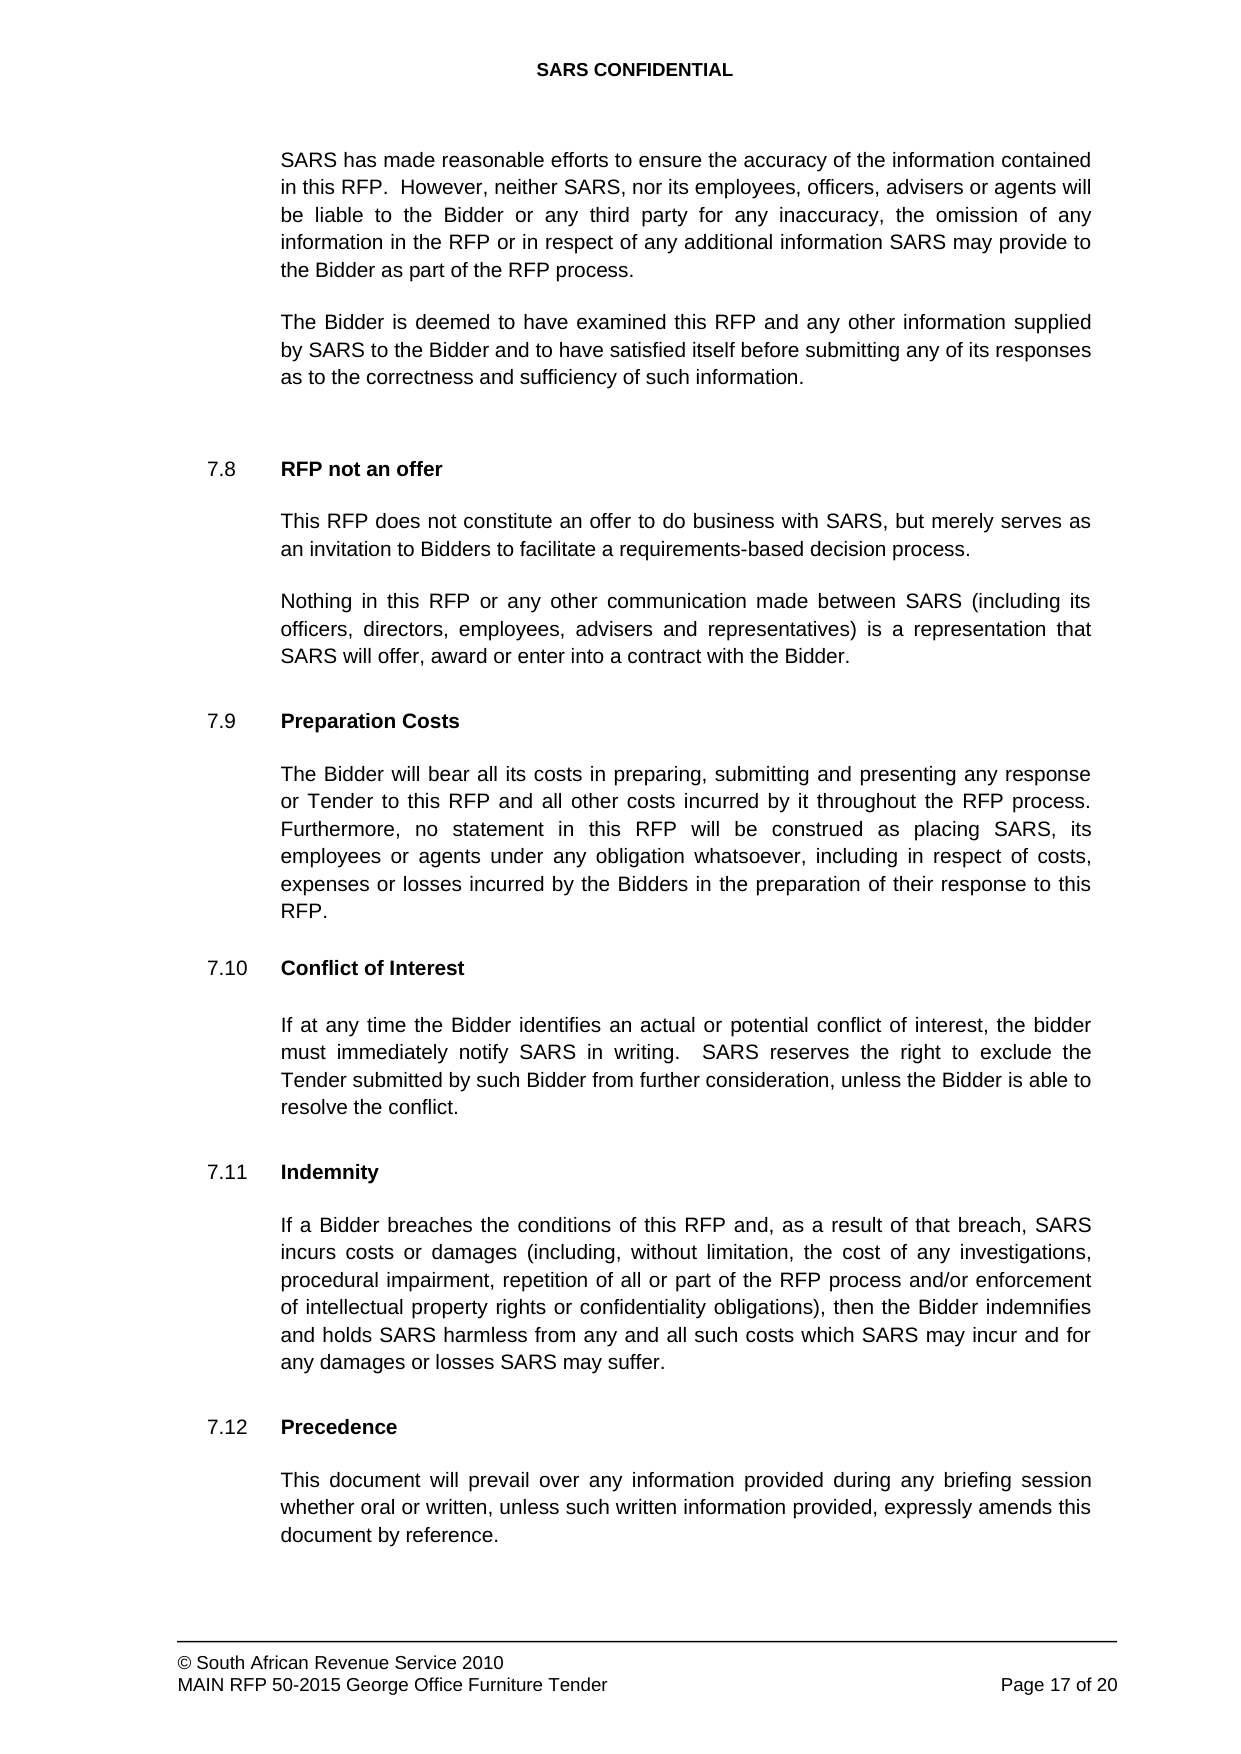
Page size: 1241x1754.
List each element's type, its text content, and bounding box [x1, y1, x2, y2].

text This RFP does not constitute an offer to do business with SARS, but merely serves as an invitation to Bidders to facilitate a requirements-based decision process. [280, 509, 1092, 561]
text Precedence [207, 1415, 1092, 1439]
text The Bidder will bear all its costs in preparing, submitting and presenting any response or Tender to this RFP and all other costs incurred by it throughout the RFP process. Furthermore, no statement in this RFP will be construed as placing SARS, its employees or agents under any obligation whatsoever, including in respect of costs, expenses or losses incurred by the Bidders in the preparation of their response to this RFP. [280, 762, 1092, 923]
text SARS has made reasonable efforts to ensure the accuracy of the information contained in this RFP. However, neither SARS, nor its employees, officers, advisers or agents will be liable to the Bidder or any third party for any inaccuracy, the omission of any information in the RFP or in respect of any additional information SARS may provide to the Bidder as part of the RFP process. [280, 148, 1092, 282]
text This document will prevail over any information provided during any briefing session whether oral or written, unless such written information provided, expressly amends this document by reference. [280, 1467, 1092, 1546]
text Preparation Costs [207, 709, 1092, 733]
text Conflict of Interest [207, 956, 1092, 980]
list If at any time the Bidder identifies an actual or potential conflict of interest, the bidder must immediately notify SARS in writing. SARS reserves the right to exclude the Tender submitted by such Bidder from further consideration, unless the Bidder is able to resolve the conflict. [281, 1012, 1092, 1119]
text RFP not an offer [207, 457, 1092, 481]
text Nothing in this RFP or any other communication made between SARS (including its officers, directors, employees, advisers and representatives) is a representation that SARS will offer, award or enter into a contract with the Bidder. [280, 589, 1092, 668]
text Indemnity [207, 1160, 1092, 1184]
text If a Bidder breaches the conditions of this RFP and, as a result of that breach, SARS incurs costs or damages (including, without limitation, the cost of any investigations, procedural impairment, repetition of all or part of the RFP process and/or enforcement of intellectual property rights or confidentiality obligations), then the Bidder indemnifies and holds SARS harmless from any and all such costs which SARS may incur and for any damages or losses SARS may suffer. [280, 1212, 1092, 1374]
text The Bidder is deemed to have examined this RFP and any other information supplied by SARS to the Bidder and to have satisfied itself before submitting any of its responses as to the correctness and sufficiency of such information. [280, 310, 1092, 389]
